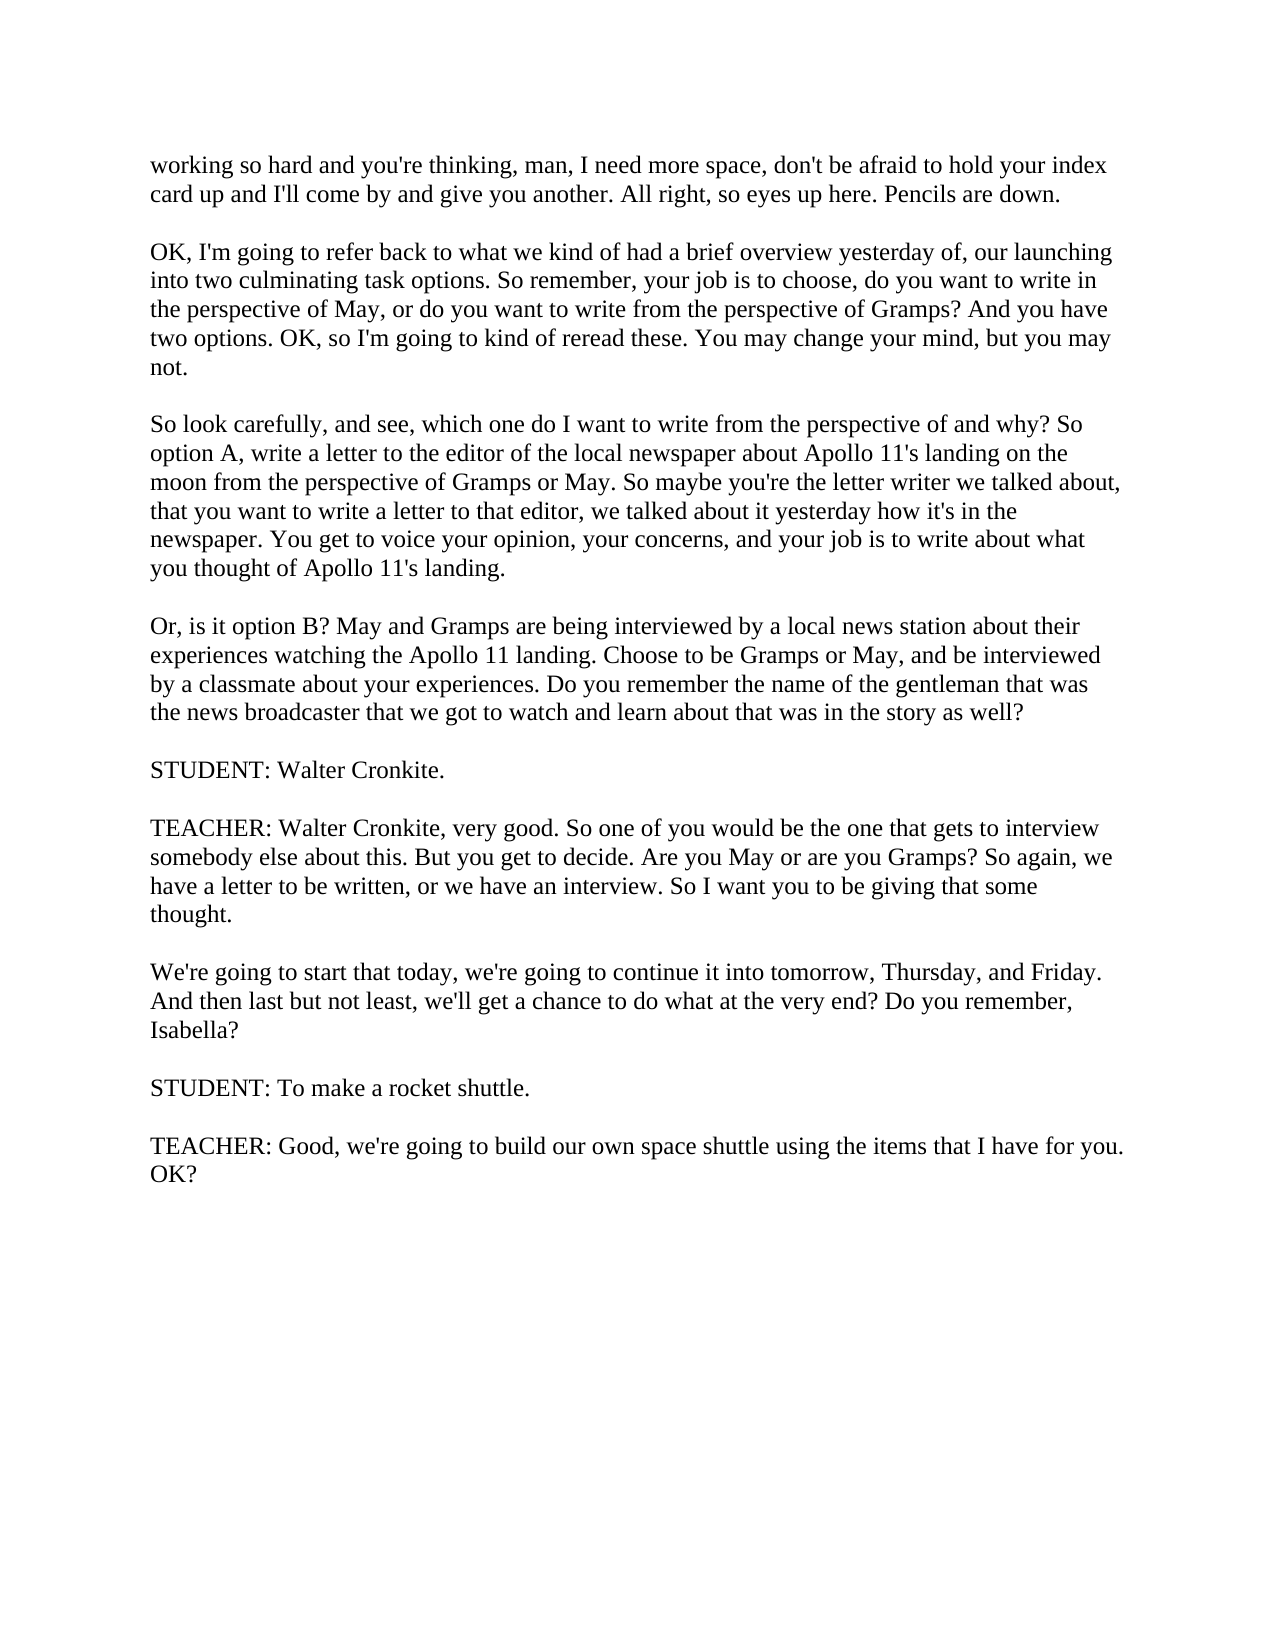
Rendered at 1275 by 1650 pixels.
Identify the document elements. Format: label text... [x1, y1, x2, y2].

text TEACHER: Walter Cronkite, very good. So one of you would be the one that gets to interview somebody else about this. But you get to decide. Are you May or are you Gramps? So again, we have a letter to be written, or we have an interview. So I want you to be giving that some thought. [150, 813, 1125, 928]
text OK, I'm going to refer back to what we kind of had a brief overview yesterday of, our launching into two culminating task options. So remember, your job is to choose, do you want to write in the perspective of May, or do you want to write from the perspective of Gramps? And you have two options. OK, so I'm going to kind of reread these. You may change your mind, but you may not. [150, 237, 1125, 380]
text TEACHER: Good, we're going to build our own space shuttle using the items that I have for you. OK? [150, 1131, 1125, 1188]
text STUDENT: Walter Cronkite. [150, 755, 1125, 784]
text So look carefully, and see, which one do I want to write from the perspective of and why? So option A, write a letter to the editor of the local newspaper about Apollo 11's landing on the moon from the perspective of Gramps or May. So maybe you're the letter writer we talked about, that you want to write a letter to that editor, we talked about it yesterday how it's in the newspaper. You get to voice your opinion, your concerns, and your job is to write about what you thought of Apollo 11's landing. [150, 409, 1125, 582]
text Or, is it option B? May and Gramps are being interviewed by a local news station about their experiences watching the Apollo 11 landing. Choose to be Gramps or May, and be interviewed by a classmate about your experiences. Do you remember the name of the gentleman that was the news broadcaster that we got to watch and learn about that was in the story as well? [150, 611, 1125, 726]
text STUDENT: To make a rocket shuttle. [150, 1073, 1125, 1102]
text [150, 150, 1125, 207]
text We're going to start that today, we're going to continue it into tomorrow, Thursday, and Friday. And then last but not least, we'll get a chance to do what at the very end? Do you remember, Isabella? [150, 957, 1125, 1044]
